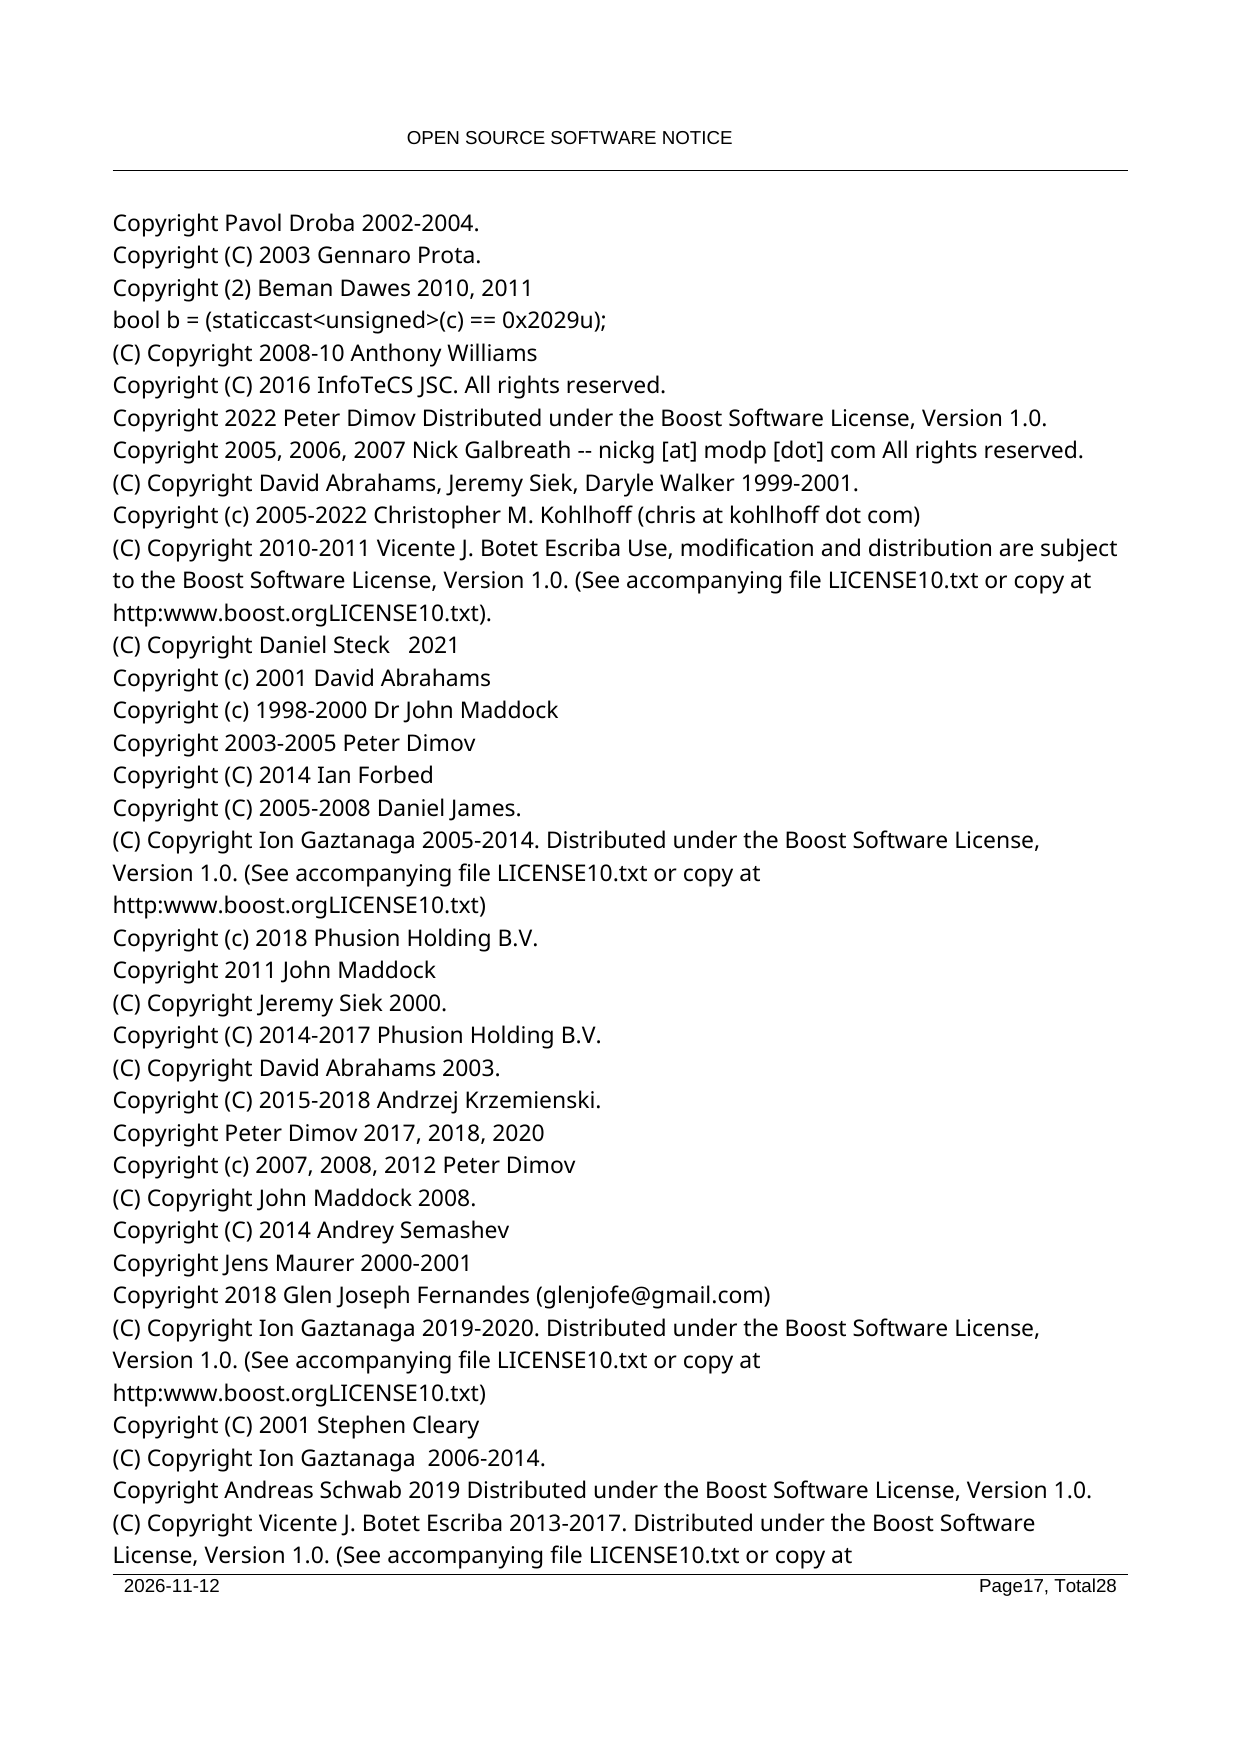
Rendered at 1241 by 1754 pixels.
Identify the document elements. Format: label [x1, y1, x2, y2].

text [112, 206, 1128, 1571]
